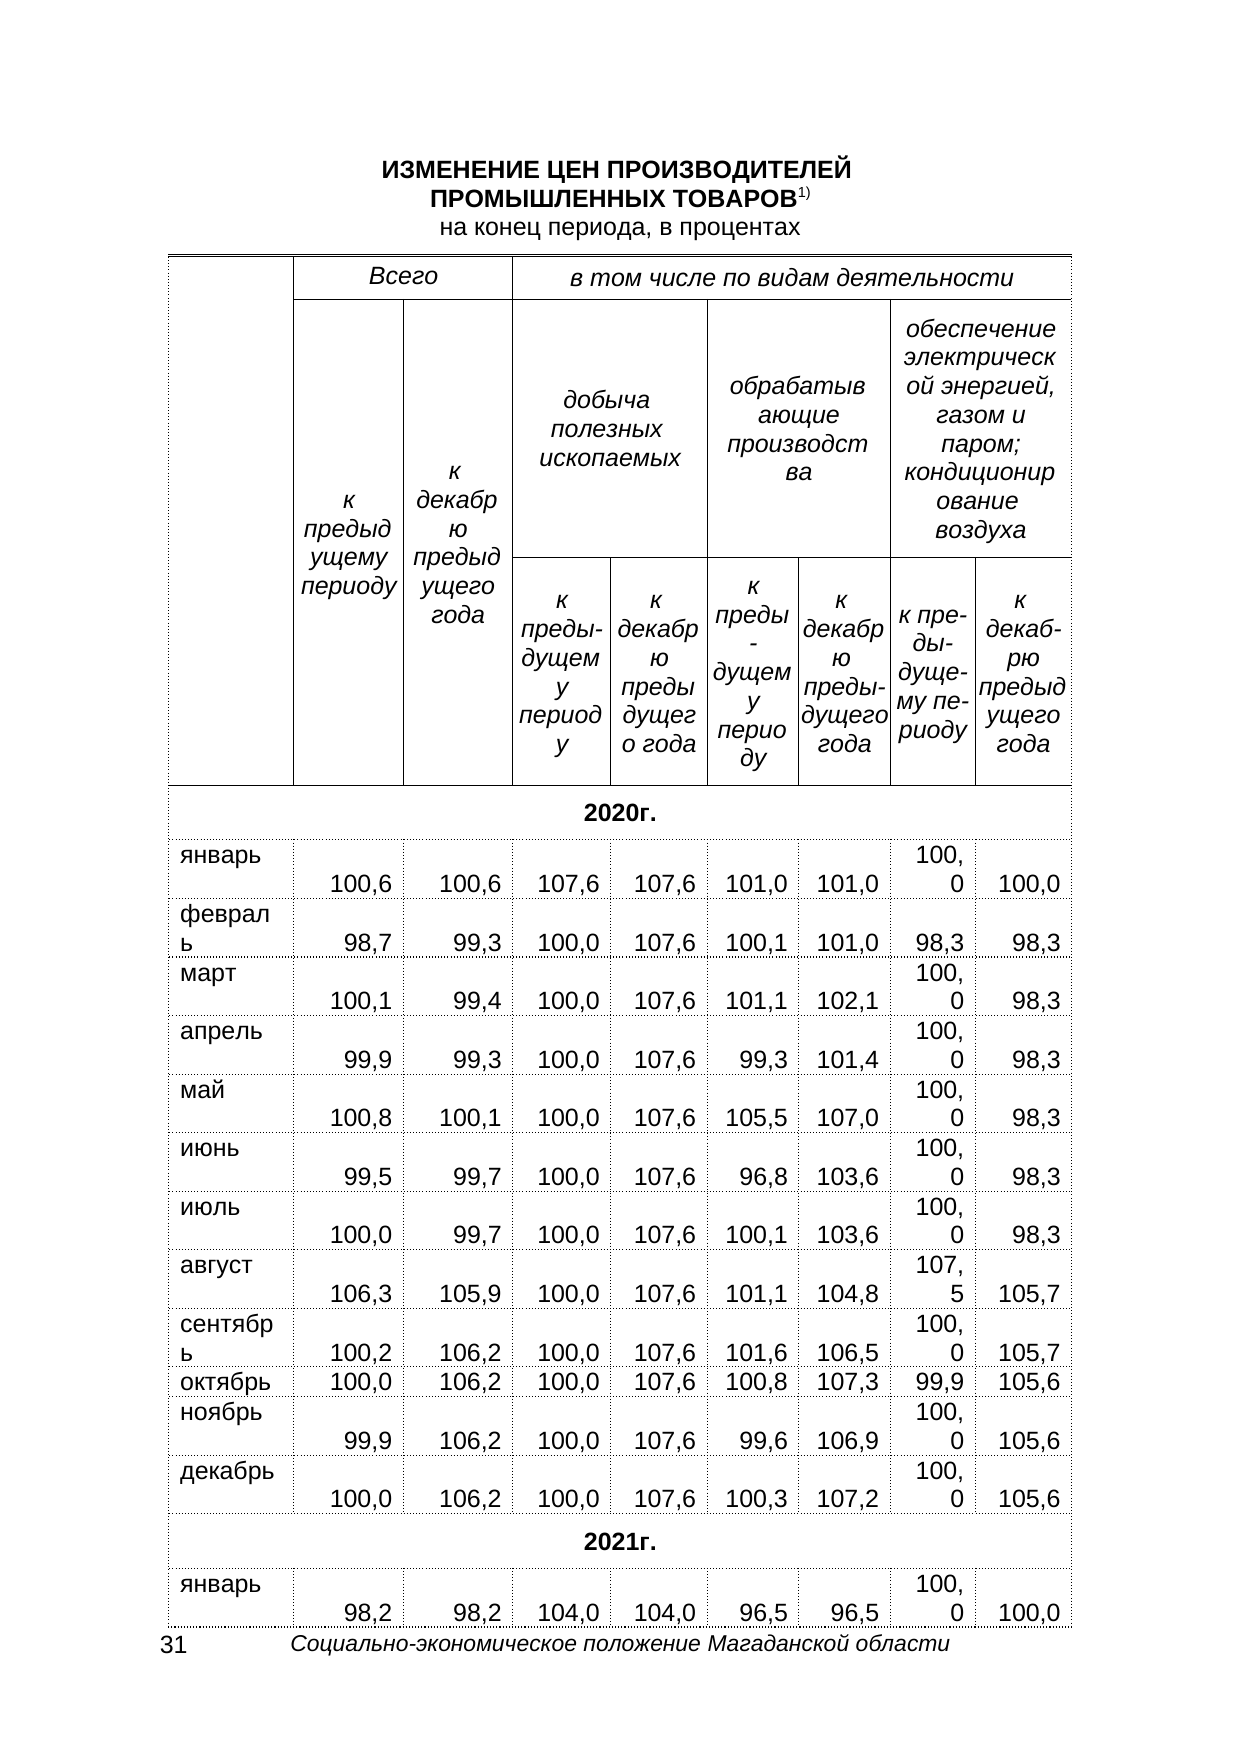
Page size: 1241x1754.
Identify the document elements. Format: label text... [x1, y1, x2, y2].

table_cell обеспечение электрической энергией, газом и паром; кондиционирование воздуха [891, 299, 1072, 557]
table_cell 98,3 [975, 1015, 1072, 1073]
table_cell 100,8 [294, 1074, 403, 1132]
table_cell 107,6 [611, 1366, 707, 1396]
table_cell 107,5 [890, 1249, 975, 1308]
table_cell 98,3 [975, 1074, 1072, 1132]
table_cell 101,0 [799, 898, 890, 956]
table_cell 104,8 [799, 1249, 890, 1308]
table_cell 107,6 [611, 956, 707, 1015]
table_cell 98,3 [975, 1191, 1072, 1249]
table_cell сентябрь [169, 1308, 294, 1366]
table_cell 106,2 [403, 1308, 513, 1366]
table_cell 107,6 [611, 898, 707, 956]
table_cell 107,0 [799, 1074, 890, 1132]
table_cell 100,0 [890, 1015, 975, 1073]
table_cell 101,0 [799, 839, 890, 898]
table_cell к декабрю предыдущего года [611, 558, 707, 784]
table_cell 100,0 [294, 1366, 403, 1396]
table_cell 100,0 [890, 1191, 975, 1249]
text ИЗМЕНЕНИЕ ЦЕН ПРОИЗВОДИТЕЛЕЙ ПРОМЫШЛЕННЫХ ТОВАРОВ1) на конец периода, в процентах [159, 155, 1081, 241]
table_cell 101,1 [707, 956, 799, 1015]
table_cell 101,6 [707, 1308, 799, 1366]
table_cell 99,5 [294, 1132, 403, 1191]
table_cell 100,1 [403, 1074, 513, 1132]
table_cell 103,6 [799, 1132, 890, 1191]
table_cell к предыдущему периоду [294, 300, 403, 784]
table_cell 98,3 [890, 898, 975, 956]
table_header [169, 257, 293, 784]
table_cell 100,0 [513, 898, 611, 956]
table_cell март [169, 956, 294, 1015]
table_cell 106,2 [403, 1366, 513, 1396]
table_cell 99,9 [890, 1366, 975, 1396]
table_cell 103,6 [799, 1191, 890, 1249]
table_cell к декаб-рю предыдущего года [976, 558, 1072, 784]
table_cell 100,1 [707, 1191, 799, 1249]
table_cell 99,7 [403, 1132, 513, 1191]
table_cell 105,5 [707, 1074, 799, 1132]
table_cell 99,3 [403, 898, 513, 956]
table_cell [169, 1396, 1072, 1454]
table_cell 107,6 [611, 1191, 707, 1249]
table_cell февраль [169, 898, 294, 956]
table_cell 107,6 [611, 1132, 707, 1191]
table_cell 101,4 [799, 1015, 890, 1073]
table_cell 100,0 [890, 1308, 975, 1366]
table_cell 100,0 [513, 1074, 611, 1132]
table_cell май [169, 1074, 294, 1132]
table_cell 107,6 [611, 1249, 707, 1308]
table_cell 100,1 [707, 898, 799, 956]
table_cell 101,0 [707, 839, 799, 898]
table_cell апрель [169, 1015, 294, 1073]
table_cell к преды-дущему периоду [708, 558, 798, 784]
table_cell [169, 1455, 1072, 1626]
table_cell 100,0 [513, 1191, 611, 1249]
table_cell 100,0 [975, 839, 1072, 898]
table_cell 96,8 [707, 1132, 799, 1191]
table_cell 100,6 [403, 839, 513, 898]
table_cell к пре-ды-дуще-му пе-риоду [891, 558, 975, 784]
table_cell 107,6 [513, 839, 611, 898]
table_cell 105,9 [403, 1249, 513, 1308]
table_cell 99,9 [294, 1015, 403, 1073]
table_cell 100,0 [890, 1132, 975, 1191]
table_cell 99,4 [403, 956, 513, 1015]
table_cell 105,7 [975, 1249, 1072, 1308]
table_cell 105,6 [975, 1366, 1072, 1396]
table_cell 100,0 [890, 839, 975, 898]
table_cell обрабатывающие производства [708, 300, 890, 557]
table_cell 100,0 [513, 1132, 611, 1191]
table_cell 101,1 [707, 1249, 799, 1308]
table_cell 100,0 [513, 956, 611, 1015]
table_cell 107,6 [611, 1308, 707, 1366]
table_cell 99,3 [707, 1015, 799, 1073]
table_cell январь [169, 839, 294, 898]
table_cell 100,0 [513, 1249, 611, 1308]
table_cell 100,1 [294, 956, 403, 1015]
table_cell к декабрю предыдущего года [404, 300, 512, 784]
table_cell 100,2 [294, 1308, 403, 1366]
table_cell 100,0 [294, 1191, 403, 1249]
table_header Всего [294, 257, 512, 299]
table_cell 99,3 [403, 1015, 513, 1073]
table_cell 100,0 [890, 1074, 975, 1132]
table_cell 107,6 [611, 1015, 707, 1073]
table_cell добыча полезных ископаемых [513, 300, 707, 557]
table_cell 100,8 [707, 1366, 799, 1396]
table_cell 106,3 [294, 1249, 403, 1308]
table_cell 107,6 [611, 1074, 707, 1132]
table_cell 100,0 [890, 956, 975, 1015]
table_cell к преды-дущему периоду [513, 558, 610, 784]
table_cell к декабрю преды-дущего года [799, 558, 890, 784]
table_cell 100,6 [294, 839, 403, 898]
table_cell 105,7 [975, 1308, 1072, 1366]
table_cell август [169, 1249, 294, 1308]
table_cell 107,3 [799, 1366, 890, 1396]
table_cell 107,6 [611, 839, 707, 898]
table_cell июнь [169, 1132, 294, 1191]
table_cell 2020г. [169, 786, 1072, 839]
table_cell 98,3 [975, 898, 1072, 956]
table_cell 106,5 [799, 1308, 890, 1366]
table_header в том числе по видам деятельности [513, 257, 1072, 299]
table_cell октябрь [169, 1366, 294, 1396]
table_cell 99,7 [403, 1191, 513, 1249]
table_cell июль [169, 1191, 294, 1249]
table_cell 102,1 [799, 956, 890, 1015]
table_cell 98,7 [294, 898, 403, 956]
table_cell 100,0 [513, 1308, 611, 1366]
table_cell 98,3 [975, 956, 1072, 1015]
table_cell 98,3 [975, 1132, 1072, 1191]
table_cell 100,0 [513, 1366, 611, 1396]
table_cell 100,0 [513, 1015, 611, 1073]
